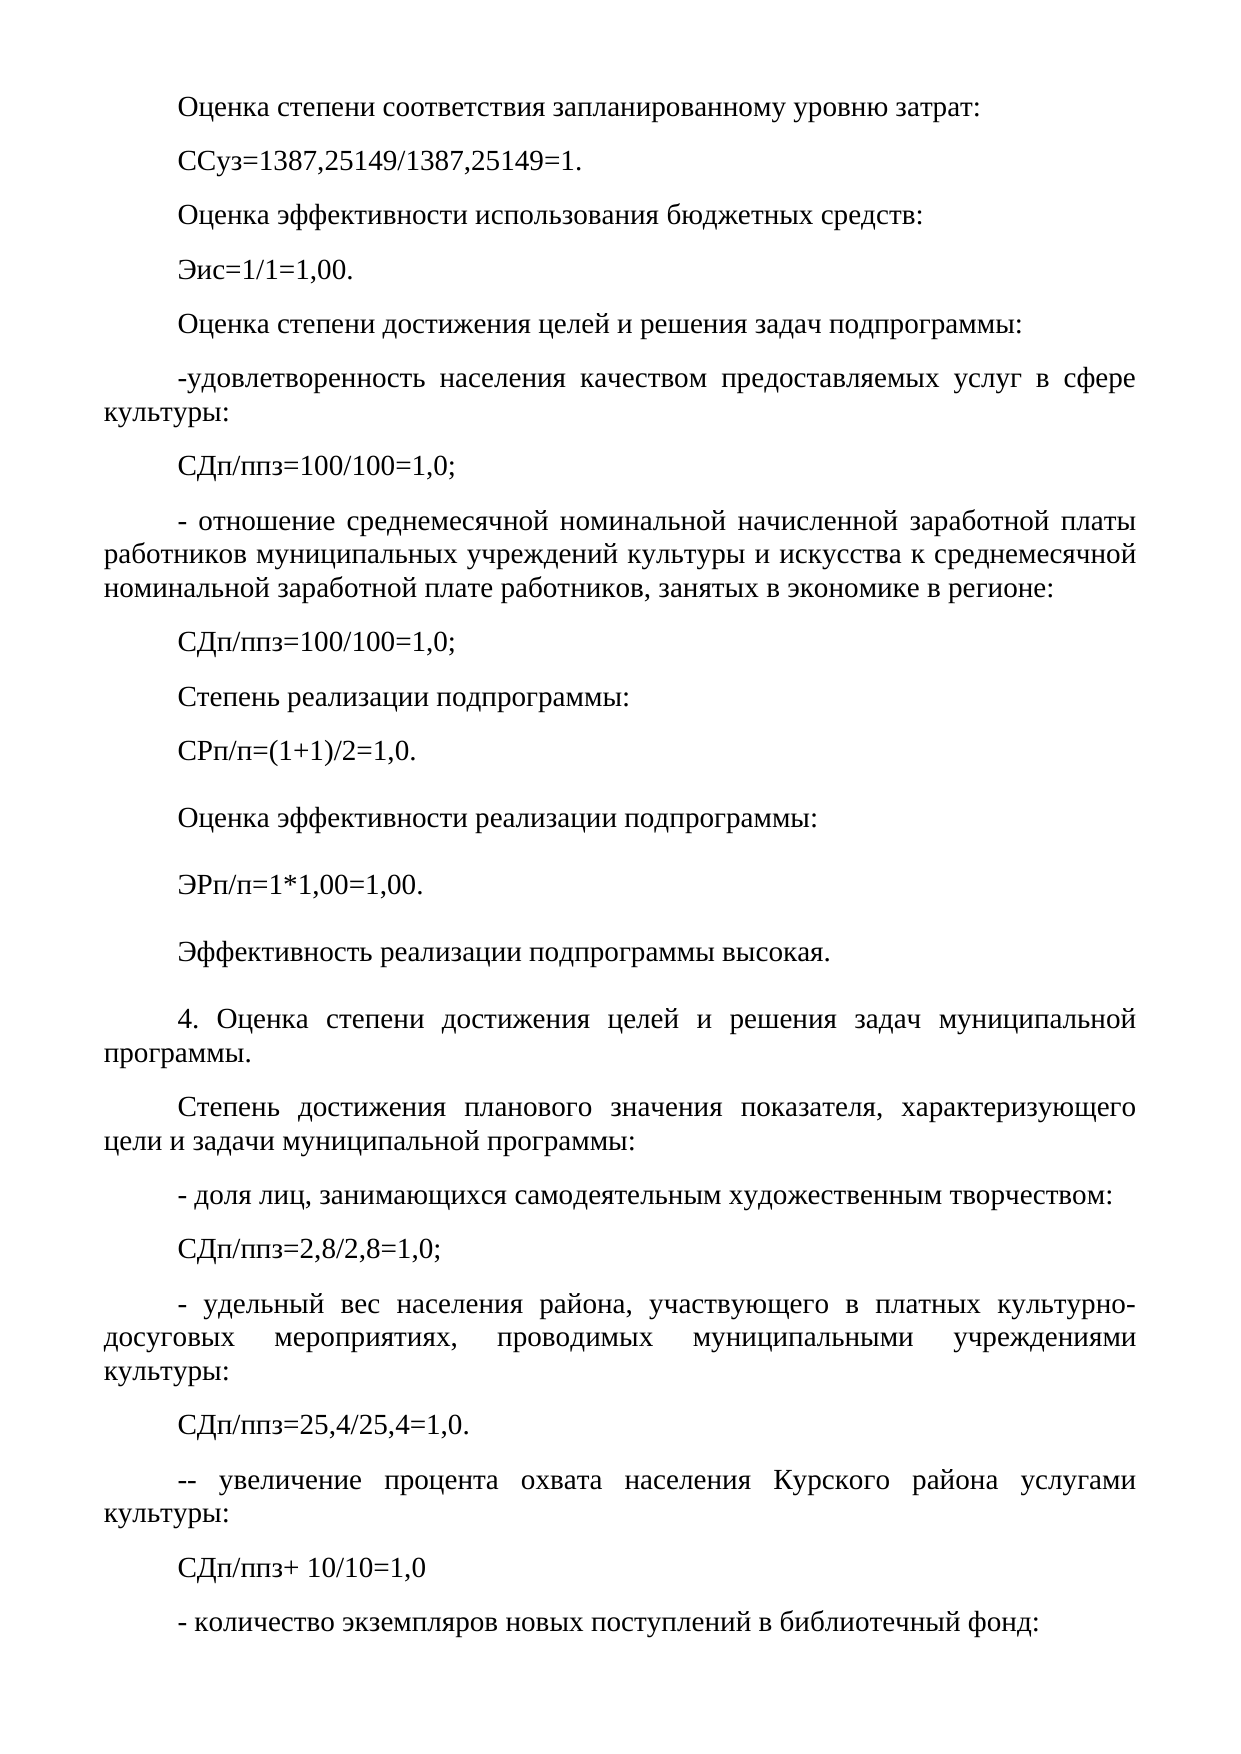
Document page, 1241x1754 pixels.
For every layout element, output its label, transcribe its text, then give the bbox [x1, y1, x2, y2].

text - количество экземпляров новых поступлений в библиотечный фонд: [103, 1604, 1137, 1638]
text 4. Оценка степени достижения целей и решения задач муниципальной программы. [103, 1001, 1137, 1068]
text СРп/п=(1+1)/2=1,0. [103, 733, 1137, 767]
text - отношение среднемесячной номинальной начисленной заработной платы работников муниципальных учреждений культуры и искусства к среднемесячной номинальной заработной плате работников, занятых в экономике в регионе: [103, 503, 1137, 603]
text Степень реализации подпрограммы: [103, 679, 1137, 712]
text СДп/ппз=25,4/25,4=1,0. [103, 1407, 1137, 1441]
text Оценка эффективности реализации подпрограммы: [103, 800, 1137, 834]
text -удовлетворенность населения качеством предоставляемых услуг в сфере культуры: [103, 361, 1137, 428]
text Степень достижения планового значения показателя, характеризующего цели и задачи муниципальной программы: [103, 1089, 1137, 1156]
text СДп/ппз=2,8/2,8=1,0; [103, 1232, 1137, 1265]
text СДп/ппз=100/100=1,0; [103, 448, 1137, 482]
text СДп/ппз+ 10/10=1,0 [103, 1550, 1137, 1583]
text Эффективность реализации подпрограммы высокая. [103, 934, 1137, 968]
text Оценка степени соответствия запланированному уровню затрат: [103, 89, 1137, 122]
text Оценка эффективности использования бюджетных средств: [103, 197, 1137, 231]
text ЭРп/п=1*1,00=1,00. [103, 867, 1137, 901]
text Эис=1/1=1,00. [103, 252, 1137, 285]
text -- увеличение процента охвата населения Курского района услугами культуры: [103, 1462, 1137, 1529]
text - удельный вес населения района, участвующего в платных культурно-досуговых мероприятиях, проводимых муниципальными учреждениями культуры: [103, 1286, 1137, 1387]
text Оценка степени достижения целей и решения задач подпрограммы: [103, 306, 1137, 340]
text СДп/ппз=100/100=1,0; [103, 624, 1137, 658]
text - доля лиц, занимающихся самодеятельным художественным творчеством: [103, 1177, 1137, 1211]
text ССуз=1387,25149/1387,25149=1. [103, 143, 1137, 177]
